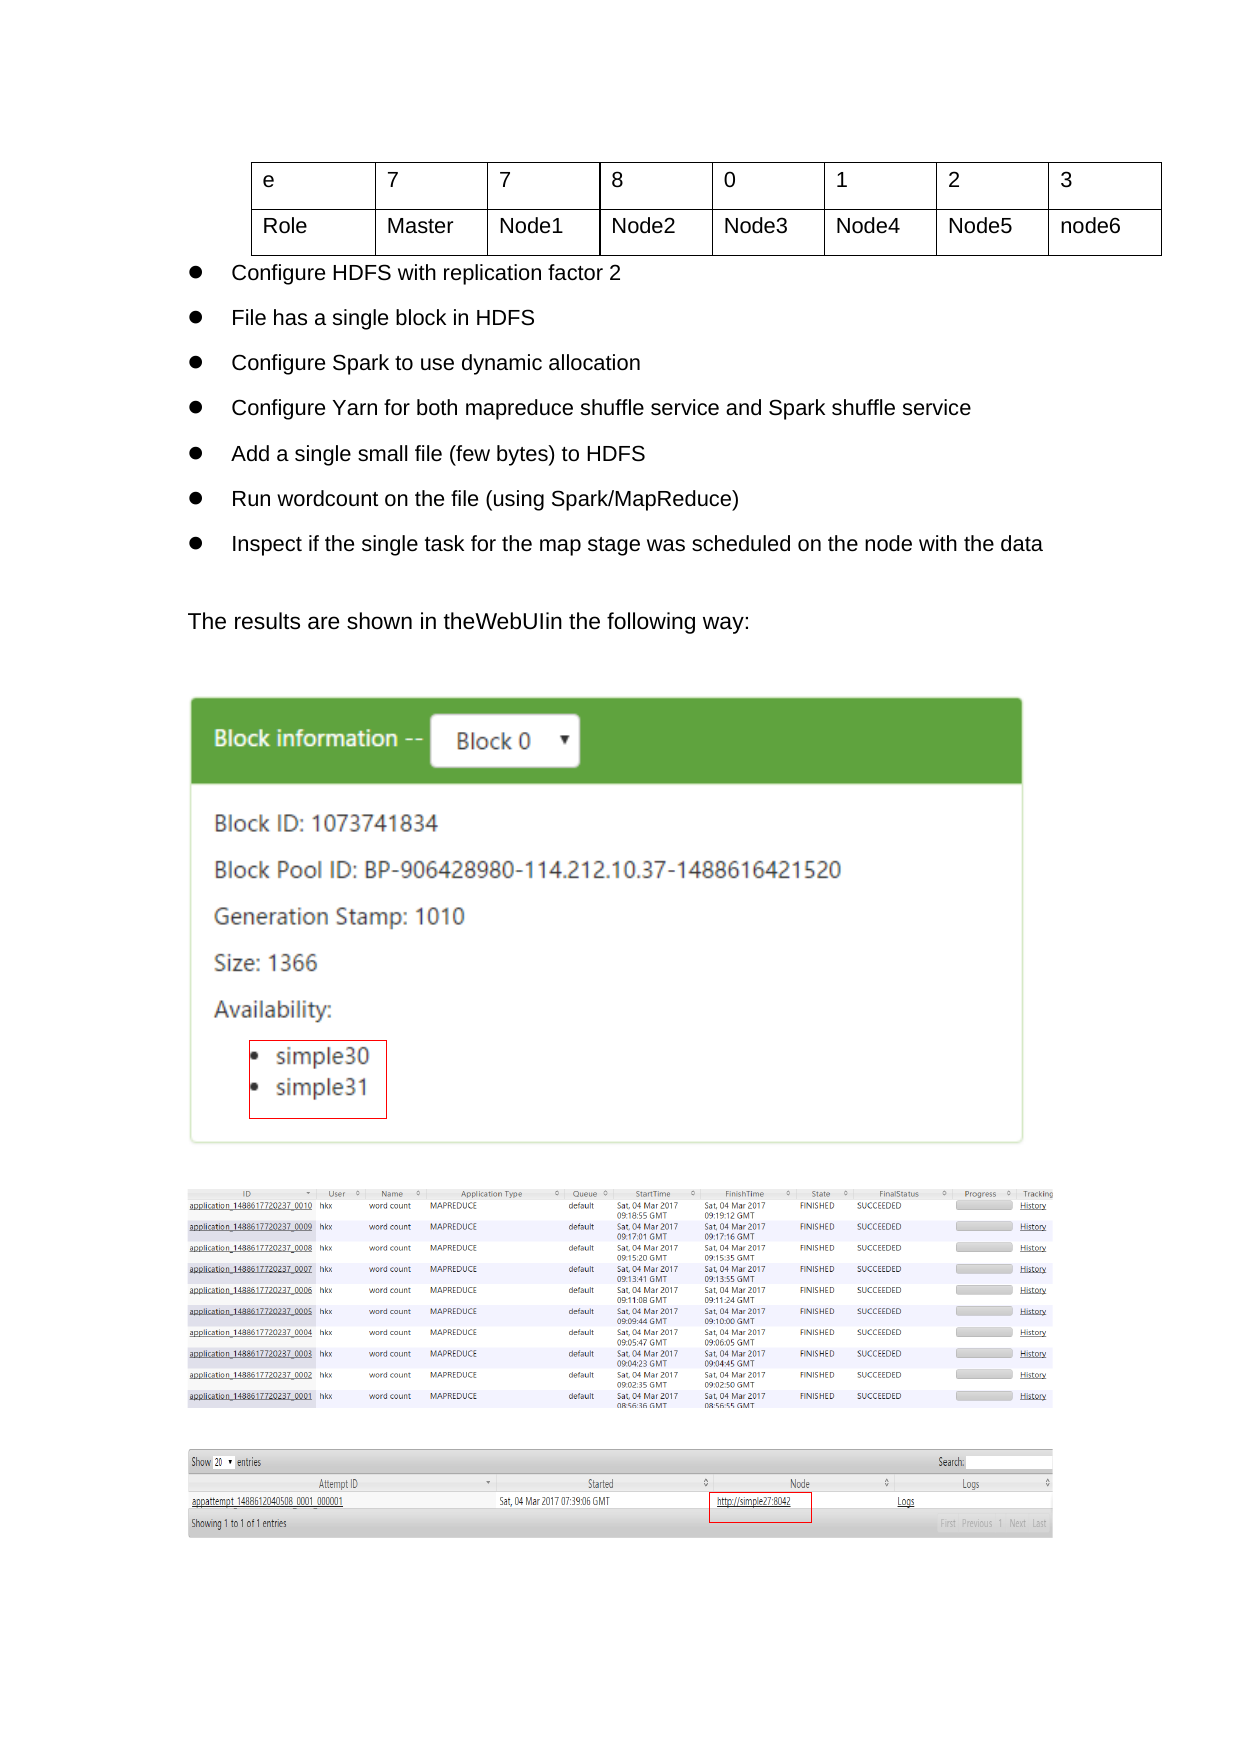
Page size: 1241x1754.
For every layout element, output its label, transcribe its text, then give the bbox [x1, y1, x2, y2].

table_header Simple27 [488, 163, 599, 209]
table_cell node6 [1049, 210, 1161, 255]
list Inspect if the single task for the map stage was scheduled on the node with the data [187, 527, 1053, 559]
table_cell Master [376, 210, 487, 255]
table_header Simple33 [1049, 163, 1161, 209]
list Add a single small file (few bytes) to HDFS [187, 437, 1053, 469]
table_cell Node5 [937, 210, 1048, 255]
picture [187, 1189, 1053, 1408]
picture [187, 1449, 1053, 1538]
table_cell Node3 [713, 210, 824, 255]
list File has a single block in HDFS [187, 301, 1053, 334]
table_header Simple31 [825, 163, 936, 209]
list Configure Yarn for both mapreduce shuffle service and Spark shuffle service [187, 392, 1053, 424]
table_cell Node2 [601, 210, 712, 255]
table_header Simple32 [937, 163, 1048, 209]
text The results are shown in theWebUIin the following way: [187, 604, 1053, 637]
table_cell Node4 [825, 210, 936, 255]
table_header Simple28 [601, 163, 712, 209]
table_header HostName [252, 163, 375, 209]
picture [187, 669, 1053, 1176]
table_header Simple37 [376, 163, 487, 209]
table_cell Role [252, 210, 375, 255]
list Configure Spark to use dynamic allocation [187, 347, 1053, 379]
list Run wordcount on the file (using Spark/MapReduce) [187, 482, 1053, 514]
table_header Simple30 [713, 163, 824, 209]
list Configure HDFS with replication factor 2 [187, 256, 1053, 289]
table_cell Node1 [488, 210, 599, 255]
